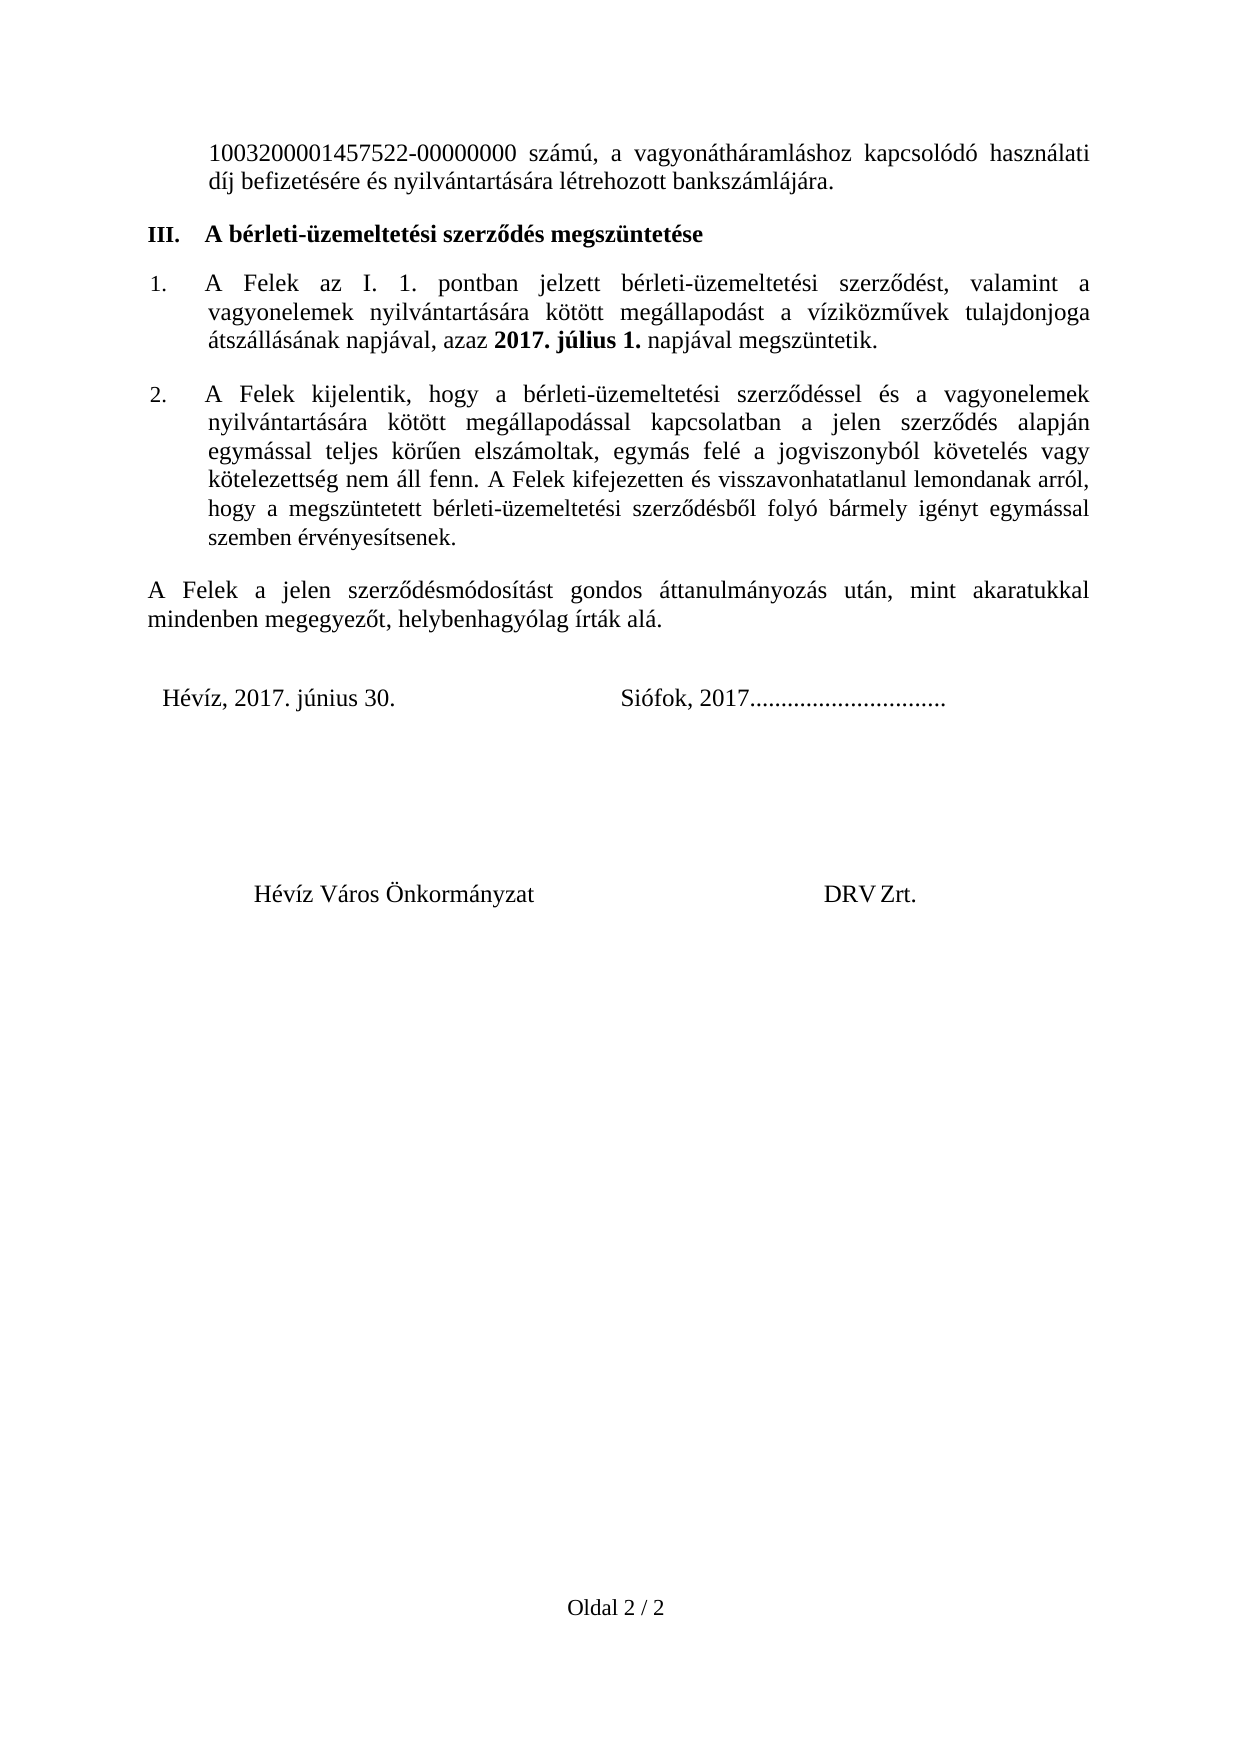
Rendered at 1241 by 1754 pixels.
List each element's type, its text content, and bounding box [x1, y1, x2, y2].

list A bérleti-üzemeltetési szerződés megszüntetése [147, 224, 1093, 247]
list A Felek az I. 1. pontban jelzett bérleti-üzemeltetési szerződést, valamint a vagyonelemek nyilvántartására kötött megállapodást a víziközművek tulajdonjoga átszállásának napjával, azaz 2017. július 1. napjával megszüntetik. [149, 269, 1091, 354]
list A Felek kijelentik, hogy a bérleti-üzemeltetési szerződéssel és a vagyonelemek nyilvántartására kötött megállapodással kapcsolatban a jelen szerződés alapján egymással teljes körűen elszámoltak, egymás felé a jogviszonyból követelés vagy kötelezettség nem áll fenn. A Felek kifejezetten és visszavonhatatlanul lemondanak arról, hogy a megszüntetett bérleti-üzemeltetési szerződésből folyó bármely igényt egymással szemben érvényesítsenek. [149, 379, 1091, 551]
text Hévíz Város Önkormányzat DRV Zrt. [254, 884, 1093, 907]
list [150, 138, 1090, 196]
text A Felek a jelen szerződésmódosítást gondos áttanulmányozás után, mint akaratukkal mindenben megegyezőt, helybenhagyólag írták alá. [147, 576, 1091, 634]
text Hévíz, 2017. június 30. Siófok, 2017 [162, 688, 1093, 711]
